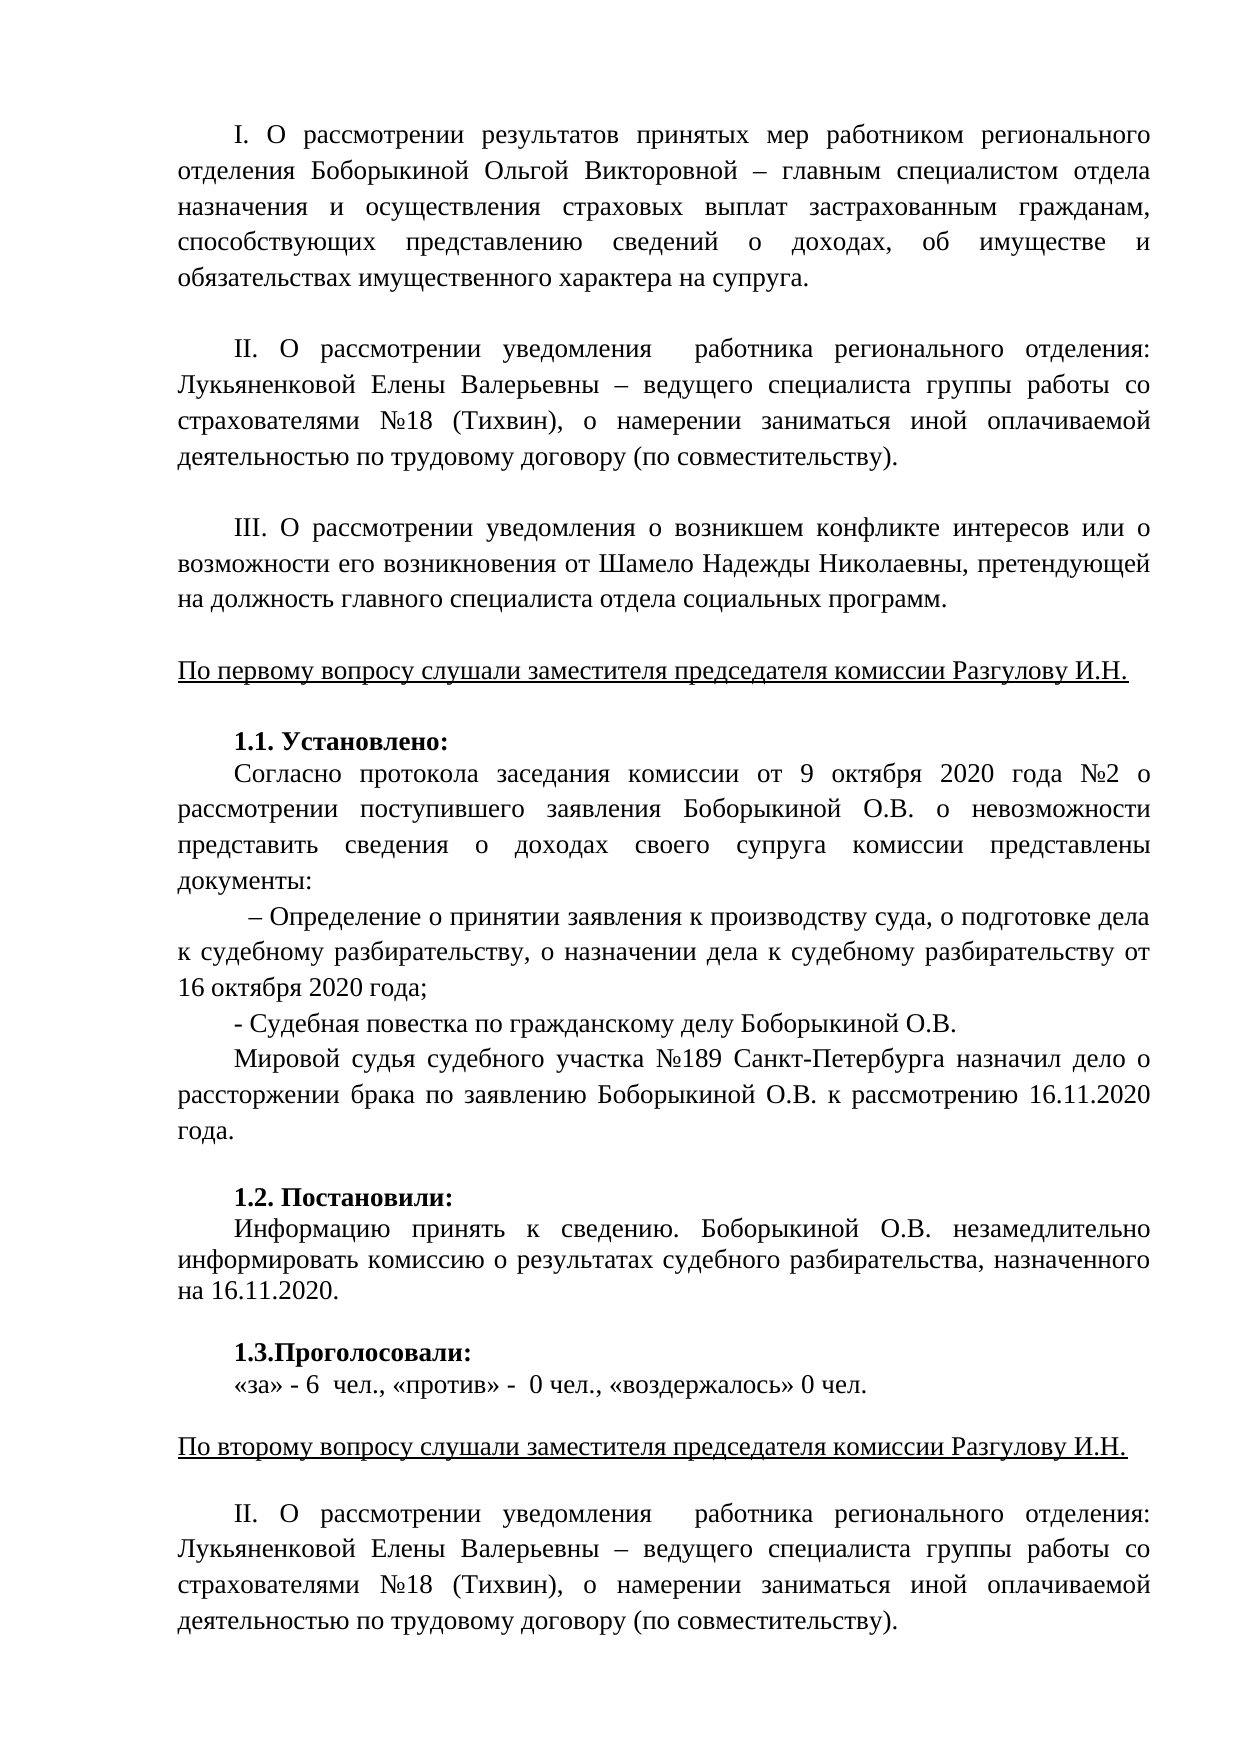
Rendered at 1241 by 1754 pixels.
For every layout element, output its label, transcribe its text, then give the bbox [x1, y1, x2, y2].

text III. О рассмотрении уведомления о возникшем конфликте интересов или о возможности его возникновения от Шамело Надежды Николаевны, претендующей на должность главного специалиста отдела социальных программ. [177, 511, 1152, 614]
text Согласно протокола заседания комиссии от 9 октября 2020 года №2 о рассмотрении поступившего заявления Боборыкиной О.В. о невозможности представить сведения о доходах своего супруга комиссии представлены документы: [177, 757, 1152, 895]
list II. О рассмотрении уведомления работника регионального отделения: Лукьяненковой Елены Валерьевны – ведущего специалиста группы работы со страхователями №18 (Тихвин), о намерении заниматься иной оплачиваемой деятельностью по трудовому договору (по совместительству). [177, 332, 1152, 471]
text По первому вопросу слушали заместителя председателя комиссии Разгулову И.Н. [177, 654, 1152, 685]
text По второму вопросу слушали заместителя председателя комиссии Разгулову И.Н. [177, 1430, 1152, 1461]
text Информацию принять к сведению. Боборыкиной О.В. незамедлительно информировать комиссию о результатах судебного разбирательства, назначенного на 16.11.2020. [177, 1212, 1152, 1305]
list II. О рассмотрении уведомления работника регионального отделения: Лукьяненковой Елены Валерьевны – ведущего специалиста группы работы со страхователями №18 (Тихвин), о намерении заниматься иной оплачиваемой деятельностью по трудовому договору (по совместительству). [177, 1497, 1152, 1635]
list I. О рассмотрении результатов принятых мер работником регионального отделения Боборыкиной Ольгой Викторовной – главным специалистом отдела назначения и осуществления страховых выплат застрахованным гражданам, способствующих представлению сведений о доходах, об имуществе и обязательствах имущественного характера на супруга. [177, 118, 1152, 292]
text 1.2. Постановили: [177, 1181, 1152, 1212]
text 1.3.Проголосовали: [177, 1337, 1152, 1368]
text «за» - 6 чел., «против» - 0 чел., «воздержалось» 0 чел. [177, 1368, 1152, 1399]
text Мировой судья судебного участка №189 Санкт-Петербурга назначил дело о рассторжении брака по заявлению Боборыкиной О.В. к рассмотрению 16.11.2020 года. [177, 1042, 1152, 1145]
text - Судебная повестка по гражданскому делу Боборыкиной О.В. [177, 1007, 1152, 1038]
text – Определение о принятии заявления к производству суда, о подготовке дела к судебному разбирательству, о назначении дела к судебному разбирательству от 16 октября 2020 года; [177, 899, 1152, 1002]
text 1.1. Установлено: [177, 726, 1152, 757]
